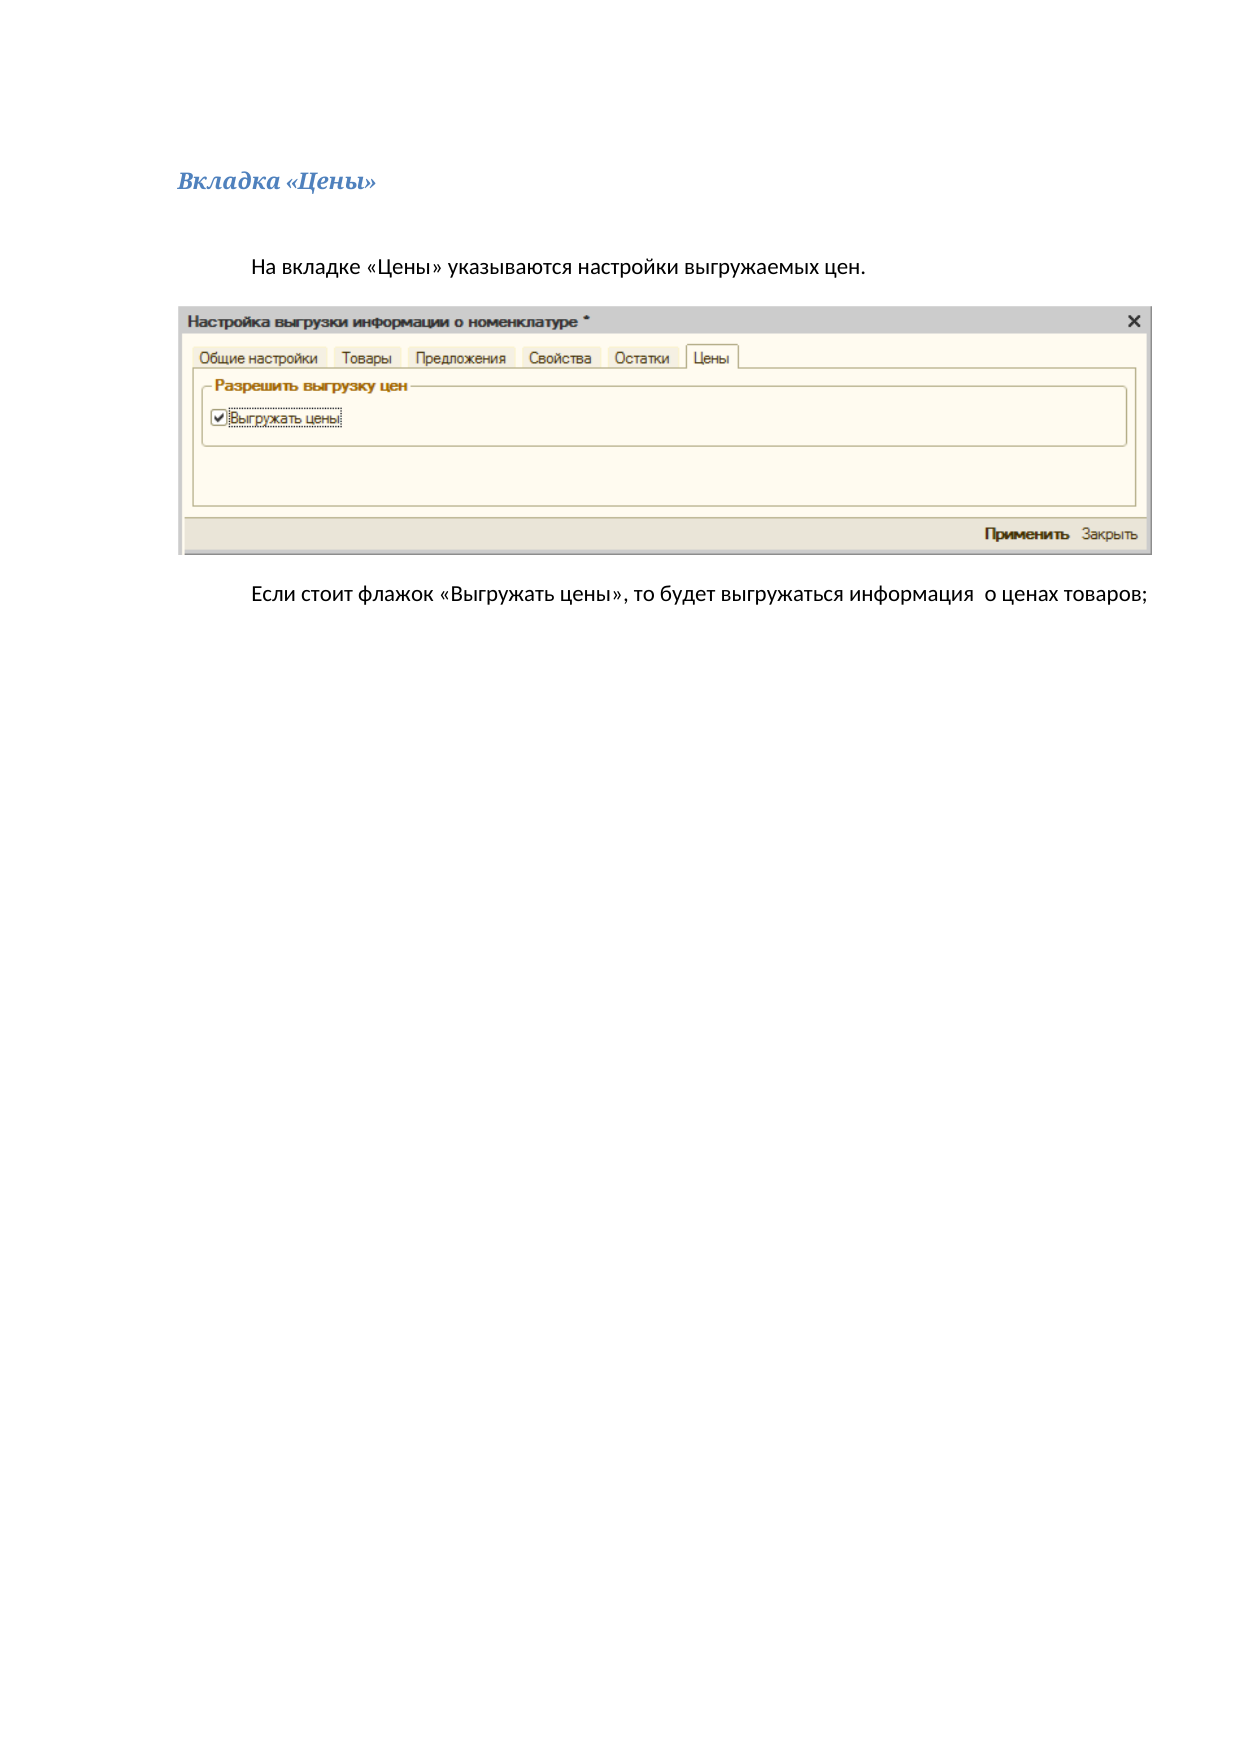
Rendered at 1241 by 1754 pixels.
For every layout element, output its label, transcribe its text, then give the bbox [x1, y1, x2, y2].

text На вкладке «Цены» указываются настройки выгружаемых цен. [177, 252, 1152, 280]
list Если стоит флажок «Выгружать цены», то будет выгружаться информация о ценах товаров; [177, 579, 1152, 607]
subtitle Вкладка «Цены» [177, 169, 1152, 196]
picture [177, 305, 1152, 555]
